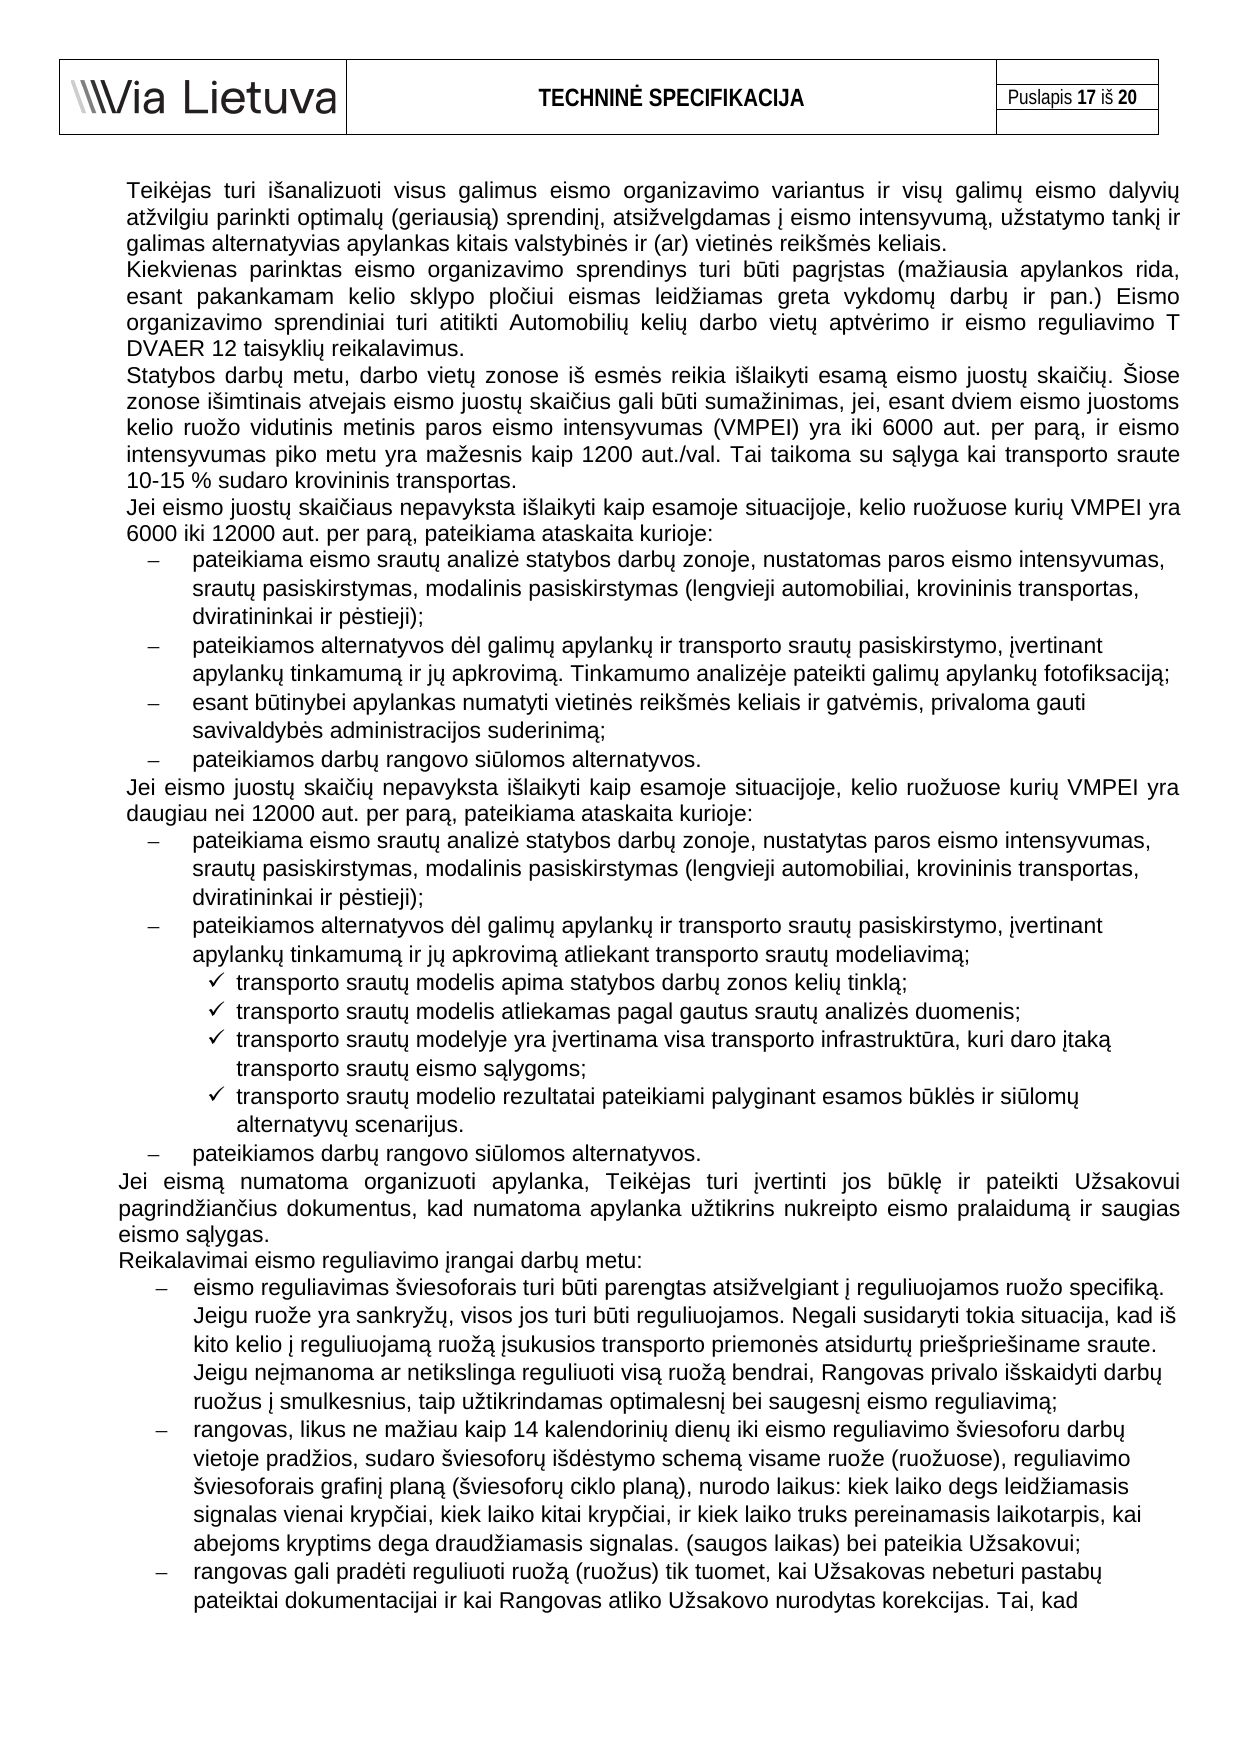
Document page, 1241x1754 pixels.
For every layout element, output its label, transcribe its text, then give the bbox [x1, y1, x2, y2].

list transporto srautų modelyje yra įvertinama visa transporto infrastruktūra, kuri daro įtaką transporto srautų eismo sąlygoms; [207, 1026, 1181, 1081]
list transporto srautų modelio rezultatai pateikiami palyginant esamos būklės ir siūlomų alternatyvų scenarijus. [207, 1083, 1181, 1138]
text Jei eismo juostų skaičių nepavyksta išlaikyti kaip esamoje situacijoje, kelio ruožuose kurių VMPEI yra daugiau nei 12000 aut. per parą, pateikiama ataskaita kurioje: [126, 774, 1181, 827]
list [156, 1558, 1181, 1613]
list esant būtinybei apylankas numatyti vietinės reikšmės keliais ir gatvėmis, privaloma gauti savivaldybės administracijos suderinimą; [148, 688, 1181, 743]
text Jei eismo juostų skaičiaus nepavyksta išlaikyti kaip esamoje situacijoje, kelio ruožuose kurių VMPEI yra 6000 iki 12000 aut. per parą, pateikiama ataskaita kurioje: [126, 493, 1181, 546]
text Jei eismą numatoma organizuoti apylanka, Teikėjas turi įvertinti jos būklę ir pateikti Užsakovui pagrindžiančius dokumentus, kad numatoma apylanka užtikrins nukreipto eismo pralaidumą ir saugias eismo sąlygas. [118, 1168, 1181, 1247]
list pateikiama eismo srautų analizė statybos darbų zonoje, nustatytas paros eismo intensyvumas, srautų pasiskirstymas, modalinis pasiskirstymas (lengvieji automobiliai, krovininis transportas, dviratininkai ir pėstieji); [148, 827, 1181, 910]
list pateikiamos darbų rangovo siūlomos alternatyvos. [148, 1140, 1181, 1166]
list rangovas, likus ne mažiau kaip 14 kalendorinių dienų iki eismo reguliavimo šviesoforu darbų vietoje pradžios, sudaro šviesoforų išdėstymo schemą visame ruože (ruožuose), reguliavimo šviesoforais grafinį planą (šviesoforų ciklo planą), nurodo laikus: kiek laiko degs leidžiamasis signalas vienai krypčiai, kiek laiko kitai krypčiai, ir kiek laiko truks pereinamasis laikotarpis, kai abejoms kryptims dega draudžiamasis signalas. (saugos laikas) bei pateikia Užsakovui; [156, 1416, 1181, 1556]
picture [70, 80, 336, 114]
text Kiekvienas parinktas eismo organizavimo sprendinys turi būti pagrįstas (mažiausia apylankos rida, esant pakankamam kelio sklypo pločiui eismas leidžiamas greta vykdomų darbų ir pan.) Eismo organizavimo sprendiniai turi atitikti Automobilių kelių darbo vietų aptvėrimo ir eismo reguliavimo T DVAER 12 taisyklių reikalavimus. [126, 256, 1181, 362]
text Reikalavimai eismo reguliavimo įrangai darbų metu: [118, 1247, 1181, 1274]
text Statybos darbų metu, darbo vietų zonose iš esmės reikia išlaikyti esamą eismo juostų skaičių. Šiose zonose išimtinais atvejais eismo juostų skaičius gali būti sumažinimas, jei, esant dviem eismo juostoms kelio ruožo vidutinis metinis paros eismo intensyvumas (VMPEI) yra iki 6000 aut. per parą, ir eismo intensyvumas piko metu yra mažesnis kaip 1200 aut./val. Tai taikoma su sąlyga kai transporto sraute 10-15 % sudaro krovininis transportas. [126, 362, 1181, 493]
list pateikiamos alternatyvos dėl galimų apylankų ir transporto srautų pasiskirstymo, įvertinant apylankų tinkamumą ir jų apkrovimą. Tinkamumo analizėje pateikti galimų apylankų fotofiksaciją; [148, 632, 1181, 686]
list transporto srautų modelis apima statybos darbų zonos kelių tinklą; [207, 969, 1181, 996]
list transporto srautų modelis atliekamas pagal gautus srautų analizės duomenis; [207, 998, 1181, 1024]
list pateikiama eismo srautų analizė statybos darbų zonoje, nustatomas paros eismo intensyvumas, srautų pasiskirstymas, modalinis pasiskirstymas (lengvieji automobiliai, krovininis transportas, dviratininkai ir pėstieji); [148, 546, 1181, 629]
list eismo reguliavimas šviesoforais turi būti parengtas atsižvelgiant į reguliuojamos ruožo specifiką. Jeigu ruože yra sankryžų, visos jos turi būti reguliuojamos. Negali susidaryti tokia situacija, kad iš kito kelio į reguliuojamą ruožą įsukusios transporto priemonės atsidurtų priešpriešiname sraute. Jeigu neįmanoma ar netikslinga reguliuoti visą ruožą bendrai, Rangovas privalo išskaidyti darbų ruožus į smulkesnius, taip užtikrindamas optimalesnį bei saugesnį eismo reguliavimą; [156, 1274, 1181, 1414]
list pateikiamos alternatyvos dėl galimų apylankų ir transporto srautų pasiskirstymo, įvertinant apylankų tinkamumą ir jų apkrovimą atliekant transporto srautų modeliavimą; [148, 912, 1181, 967]
text Teikėjas turi išanalizuoti visus galimus eismo organizavimo variantus ir visų galimų eismo dalyvių atžvilgiu parinkti optimalų (geriausią) sprendinį, atsižvelgdamas į eismo intensyvumą, užstatymo tankį ir galimas alternatyvias apylankas kitais valstybinės ir (ar) vietinės reikšmės keliais. [126, 177, 1181, 256]
list pateikiamos darbų rangovo siūlomos alternatyvos. [148, 746, 1181, 772]
